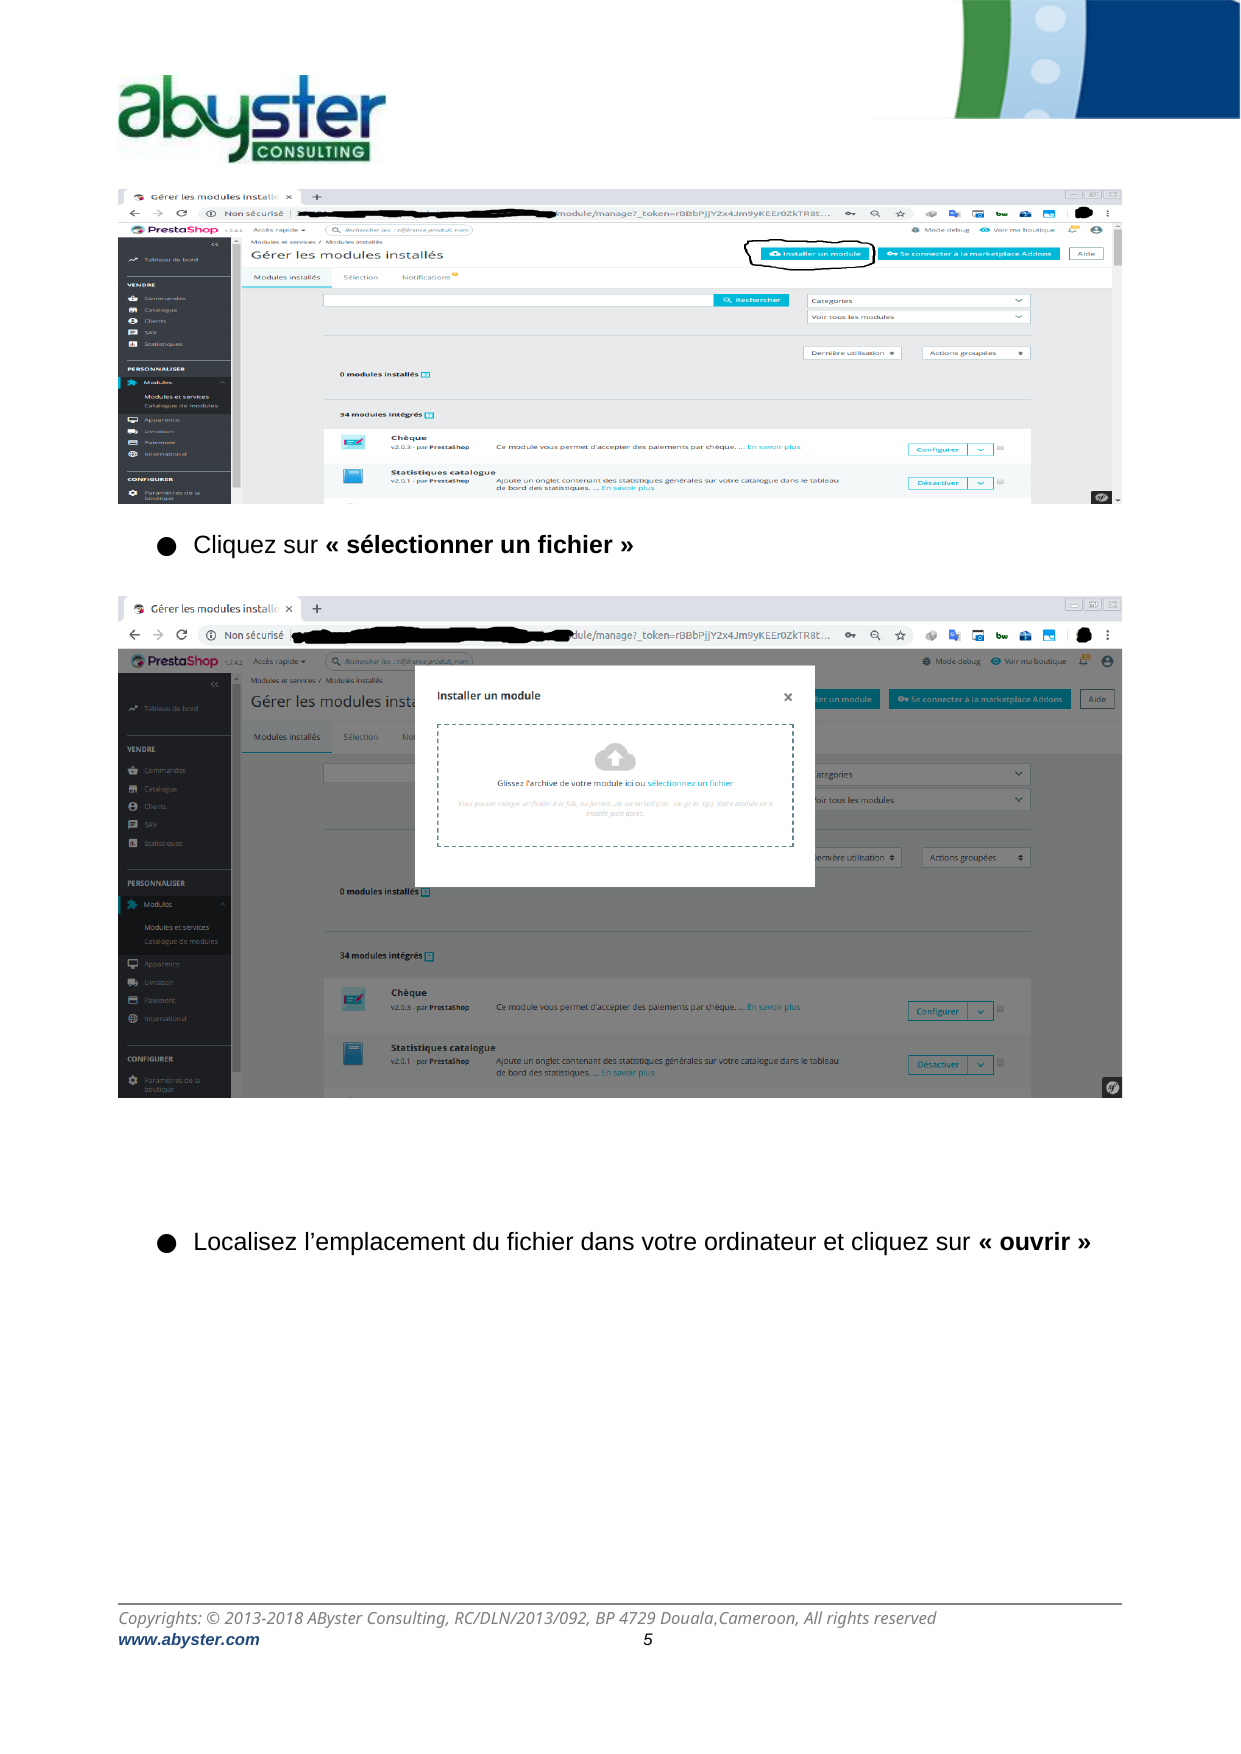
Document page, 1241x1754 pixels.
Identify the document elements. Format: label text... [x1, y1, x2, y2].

picture [118, 75, 387, 164]
picture [118, 189, 1123, 504]
list Cliquez sur « sélectionner un fichier » [156, 517, 1122, 568]
list Localisez l’emplacement du fichier dans votre ordinateur et cliquez sur « ouvrir » [156, 1213, 1122, 1264]
picture [870, 0, 1241, 119]
picture [118, 596, 1123, 1098]
